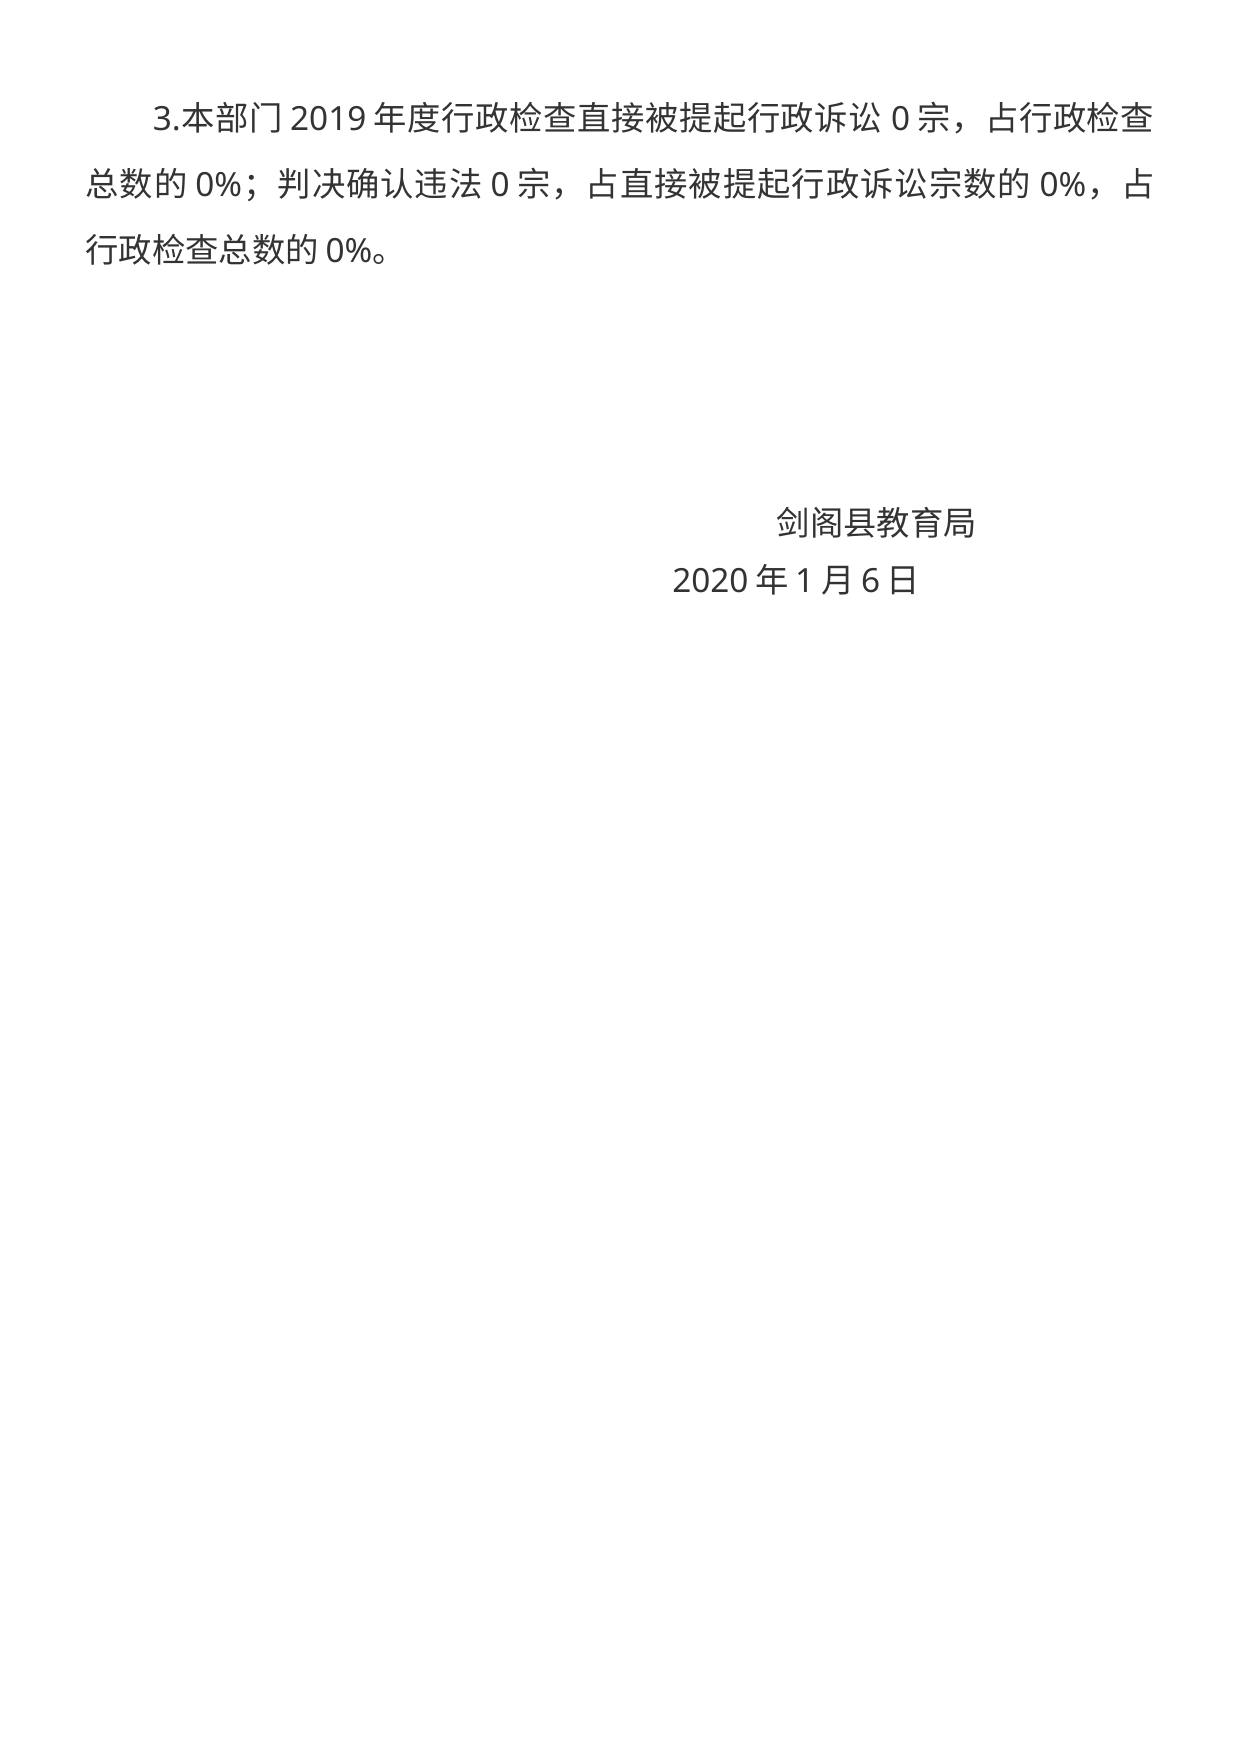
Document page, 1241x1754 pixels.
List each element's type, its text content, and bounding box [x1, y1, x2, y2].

text 剑阁县教育局 [75, 479, 1155, 545]
text 2020年1月6日 [85, 545, 1155, 611]
text 3.本部门2019年度行政检查直接被提起行政诉讼0宗，占行政检查总数的0%；判决确认违法0宗，占直接被提起行政诉讼宗数的0%，占行政检查总数的0%。 [85, 83, 1155, 281]
